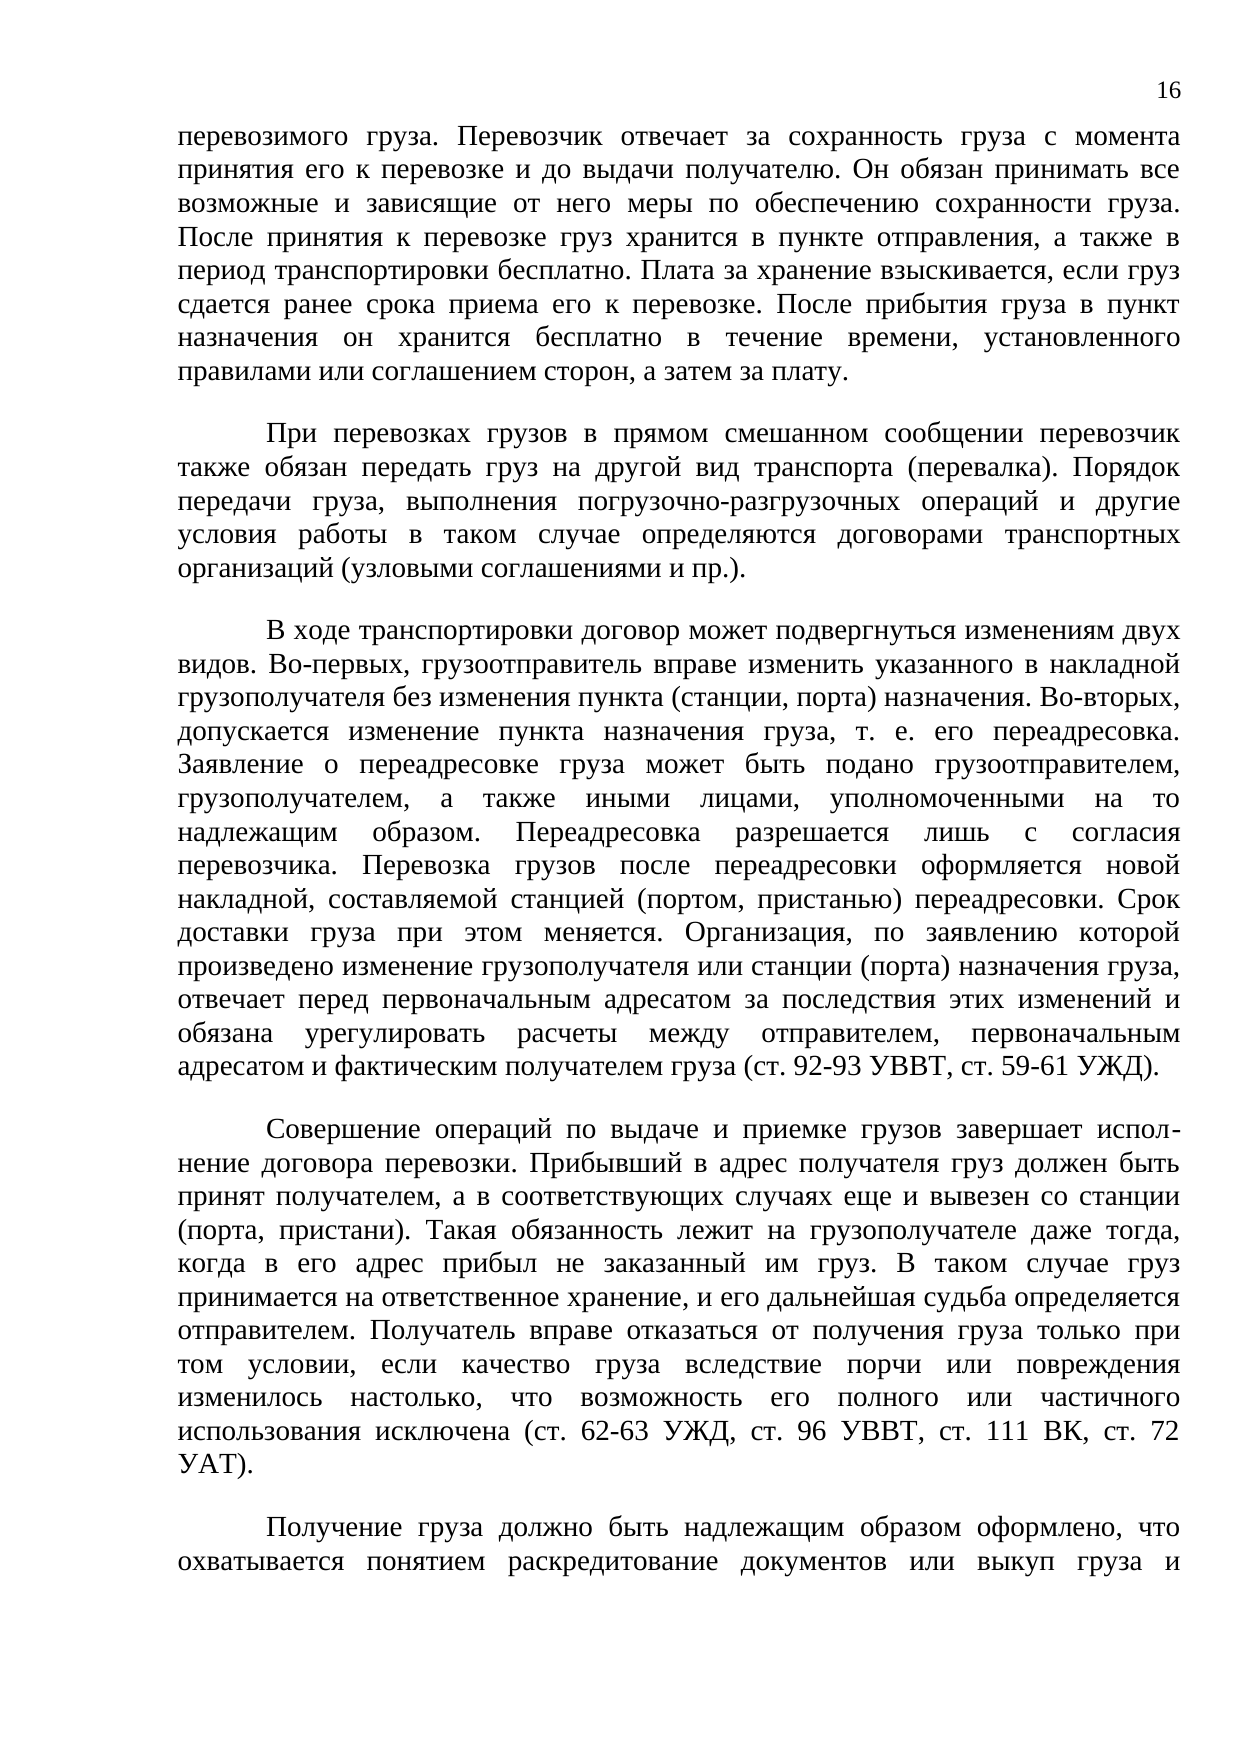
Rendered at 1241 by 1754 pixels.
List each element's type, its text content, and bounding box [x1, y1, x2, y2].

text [177, 118, 1181, 386]
text При перевозках грузов в прямом смешанном сообщении перевозчик также обязан передать груз на другой вид транспорта (перевалка). Порядок передачи груза, выполнения погрузочно-разгрузочных операций и другие условия работы в таком случае определяются договорами транспортных организаций (узловыми соглашениями и пр.). [177, 416, 1181, 583]
text В ходе транспортировки договор может подвергнуться изменениям двух видов. Во-первых, грузоотправитель вправе изменить указанного в накладной грузополучателя без изменения пункта (станции, порта) назначения. Во-вторых, допускается изменение пункта назначения груза, т. е. его переадресовка. Заявление о переадресовке груза может быть подано грузоотправителем, грузополучателем, а также иными лицами, уполномоченными на то надлежащим образом. Переадресовка разрешается лишь с согласия перевозчика. Перевозка грузов после переадресовки оформляется новой накладной, составляемой станцией (портом, пристанью) переадресовки. Срок доставки груза при этом меняется. Организация, по заявлению которой произведено изменение грузополучателя или станции (порта) назначения груза, отвечает перед первоначальным адресатом за последствия этих изменений и обязана урегулировать расчеты между отправителем, первоначальным адресатом и фактическим получателем груза (ст. 92-93 УВВТ, ст. 59-61 УЖД). [177, 612, 1181, 1082]
text Совершение операций по выдаче и приемке грузов завершает исполнение договора перевозки. Прибывший в адрес получателя груз должен быть принят получателем, а в соответствующих случаях еще и вывезен со станции (порта, пристани). Такая обязанность лежит на грузополучателе даже тогда, когда в его адрес прибыл не заказанный им груз. В таком случае груз принимается на ответственное хранение, и его дальнейшая судьба определяется отправителем. Получатель вправе отказаться от получения груза только при том условии, если качество груза вследствие порчи или повреждения изменилось настолько, что возможность его полного или частичного использования исключена (ст. 62-63 УЖД, ст. 96 УВВТ, ст. 111 ВК, ст. 72 УАТ). [177, 1111, 1181, 1480]
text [177, 1509, 1181, 1576]
